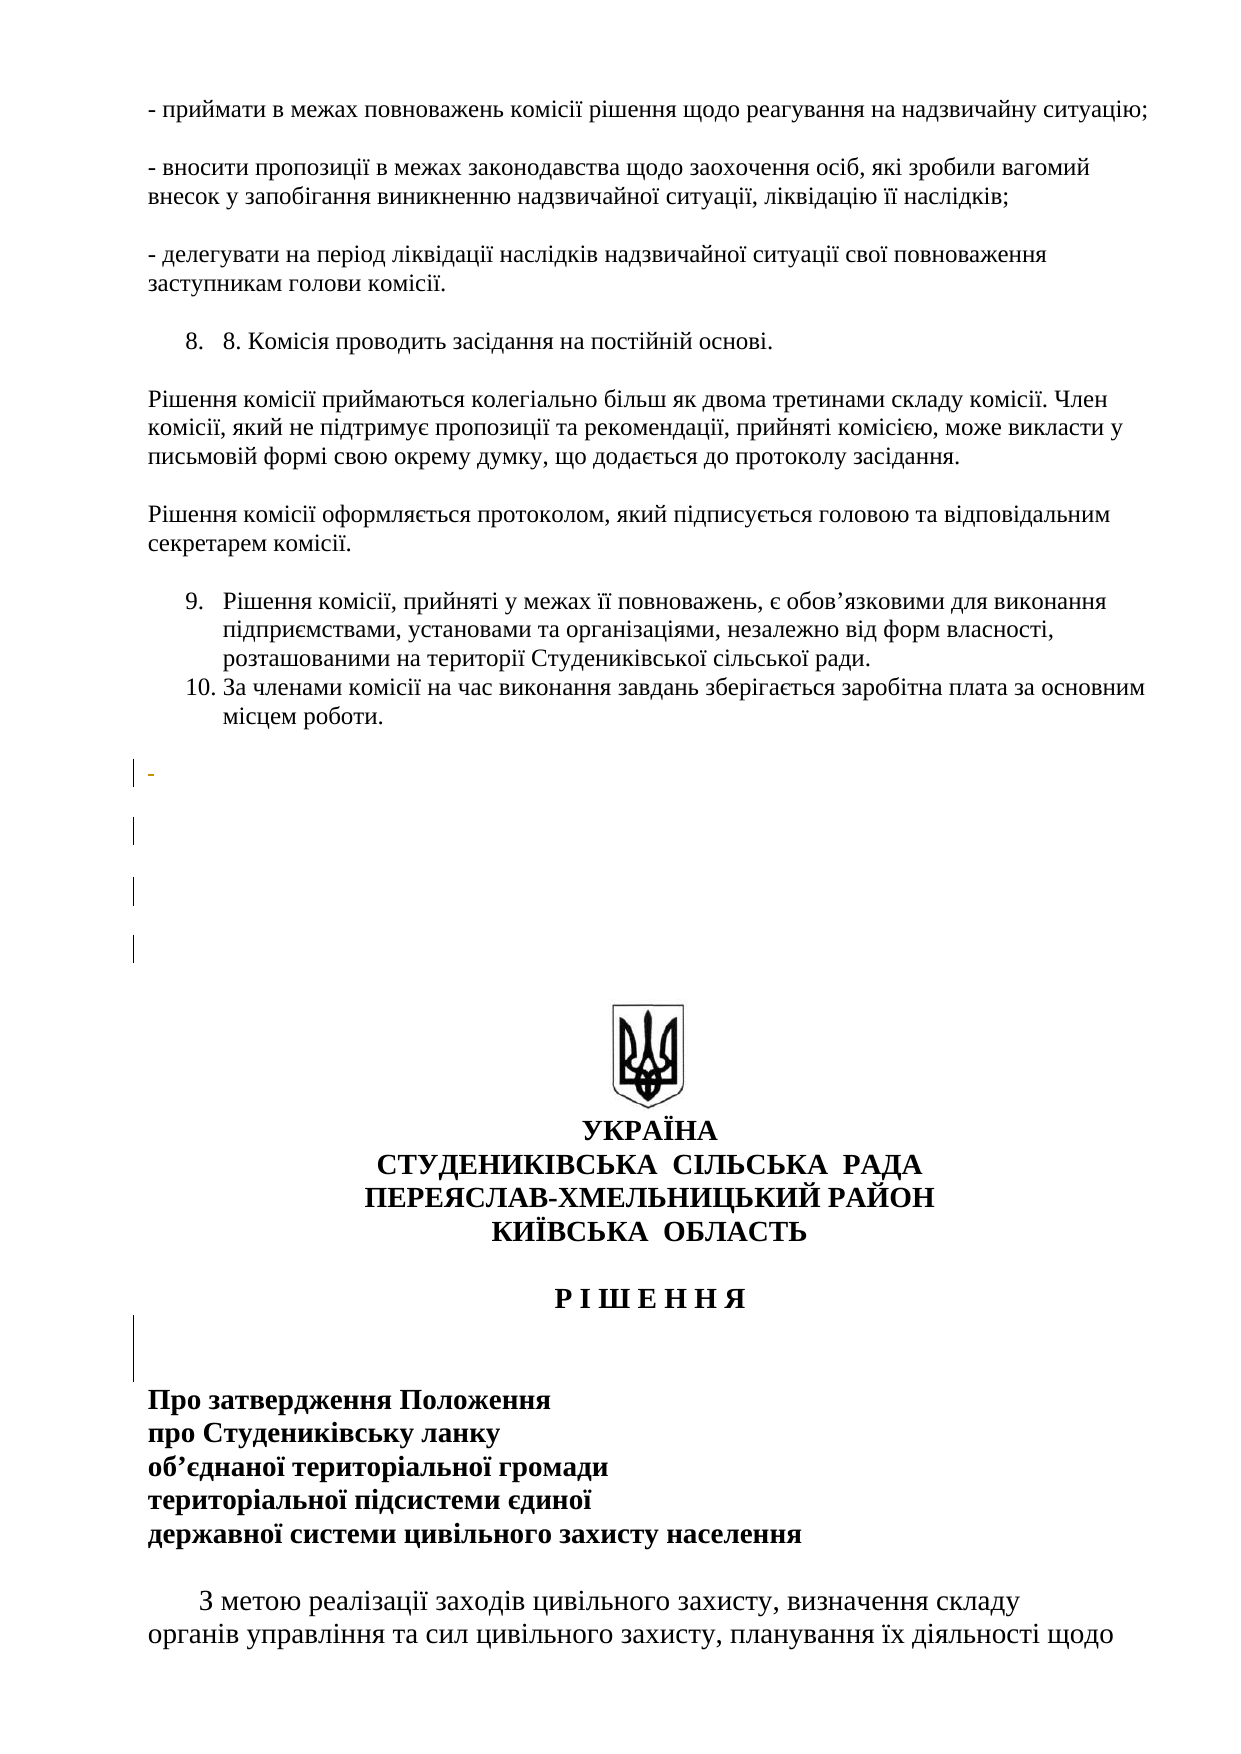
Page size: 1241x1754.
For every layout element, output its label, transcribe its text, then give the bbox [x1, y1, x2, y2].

text про Студениківську ланку [148, 1415, 1152, 1449]
text - делегувати на період ліквідації наслідків надзвичайної ситуації свої повноваження заступникам голови комісії. [148, 239, 1152, 297]
picture [608, 999, 689, 1112]
text Про затвердження Положення [148, 1382, 1152, 1415]
list 8. Комісія проводить засідання на постійній основі. [185, 326, 1152, 354]
text державної системи цивільного захисту населення [148, 1516, 1152, 1549]
list Рішення комісії, прийняті у межах її повноважень, є обов’язковими для виконання підприємствами, установами та організаціями, незалежно від форм власності, розташованими на території Студениківської сільської ради. [185, 586, 1152, 672]
text Р І Ш Е Н Н Я [148, 1281, 1152, 1315]
text КИЇВСЬКА ОБЛАСТЬ [148, 1214, 1152, 1248]
text органів управління та сил цивільного захисту, планування їх діяльності щодо [148, 1617, 1152, 1650]
text - вносити пропозиції в межах законодавства щодо заохочення осіб, які зробили вагомий внесок у запобігання виникненню надзвичайної ситуації, ліквідацію її наслідків; [148, 152, 1152, 210]
text УКРАЇНА [148, 1113, 1152, 1147]
text територіальної підсистеми єдиної [148, 1482, 1152, 1516]
text СТУДЕНИКІВСЬКА СІЛЬСЬКА РАДА [148, 1147, 1152, 1181]
text - приймати в межах повноважень комісії рішення щодо реагування на надзвичайну ситуацію; [148, 94, 1152, 123]
text об’єднаної територіальної громади [148, 1449, 1152, 1482]
text Рішення комісії приймаються колегіально більш як двома третинами складу комісії. Член комісії, який не підтримує пропозиції та рекомендації, прийняті комісією, може викласти у письмовій формі свою окрему думку, що додається до протоколу засідання. [148, 384, 1152, 470]
text Рішення комісії оформляється протоколом, який підписується головою та відповідальним секретарем комісії. [148, 499, 1152, 557]
text З метою реалізації заходів цивільного захисту, визначення складу [148, 1583, 1152, 1617]
list За членами комісії на час виконання завдань зберігається заробітна плата за основним місцем роботи. [185, 672, 1152, 729]
text ПЕРЕЯСЛАВ-ХМЕЛЬНИЦЬКИЙ РАЙОН [148, 1181, 1152, 1214]
